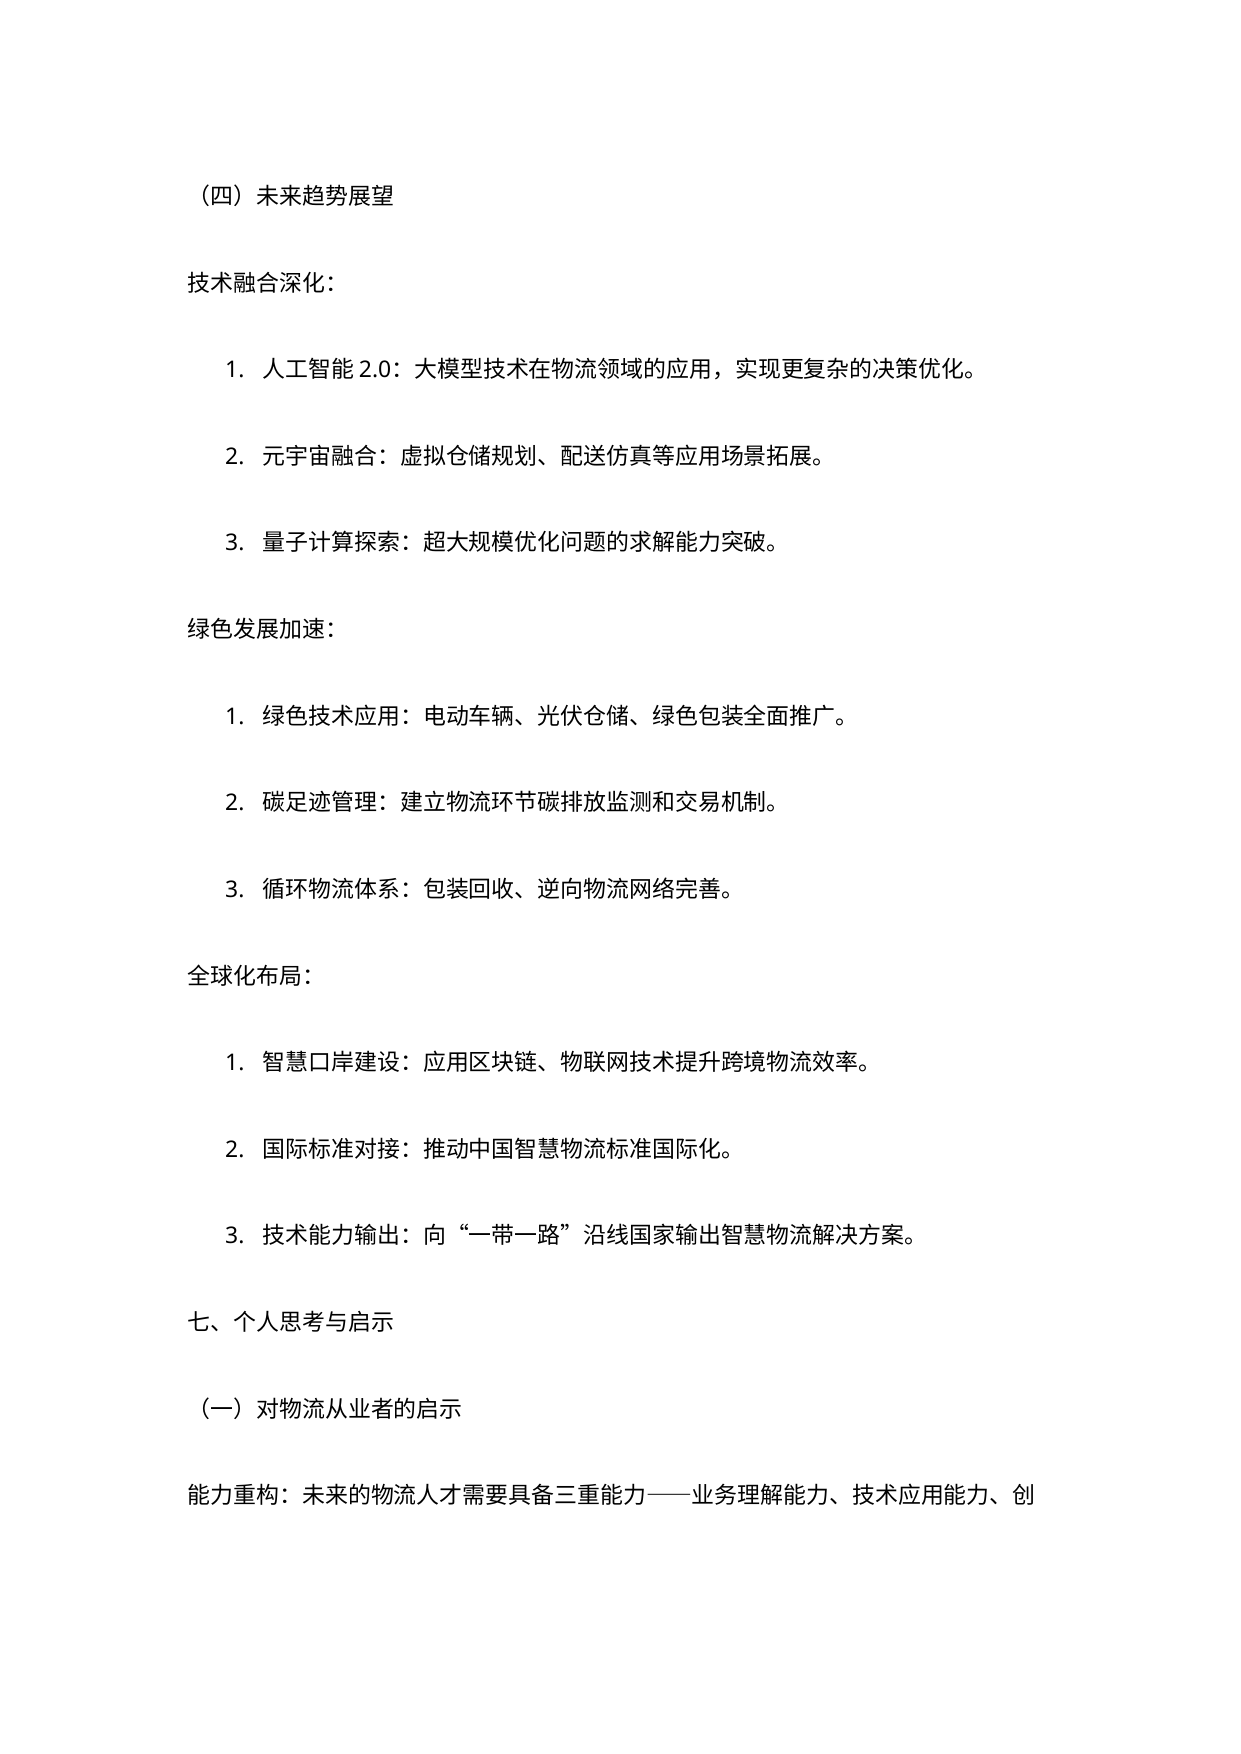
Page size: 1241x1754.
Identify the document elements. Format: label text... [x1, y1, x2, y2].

text （一）对物流从业者的启示 [187, 1375, 1053, 1440]
text 全球化布局： [187, 942, 1053, 1007]
list 绿色技术应用：电动车辆、光伏仓储、绿色包装全面推广。 [225, 682, 1053, 747]
text 七、个人思考与启示 [187, 1288, 1053, 1353]
list 技术能力输出：向“一带一路”沿线国家输出智慧物流解决方案。 [225, 1202, 1053, 1267]
text 技术融合深化： [187, 248, 1053, 313]
list 人工智能2.0：大模型技术在物流领域的应用，实现更复杂的决策优化。 [225, 335, 1053, 400]
text 绿色发展加速： [187, 595, 1053, 660]
list 量子计算探索：超大规模优化问题的求解能力突破。 [225, 508, 1053, 573]
list 元宇宙融合：虚拟仓储规划、配送仿真等应用场景拓展。 [225, 422, 1053, 487]
text （四）未来趋势展望 [187, 162, 1053, 227]
list 循环物流体系：包装回收、逆向物流网络完善。 [225, 855, 1053, 920]
list 智慧口岸建设：应用区块链、物联网技术提升跨境物流效率。 [225, 1028, 1053, 1093]
list 碳足迹管理：建立物流环节碳排放监测和交易机制。 [225, 768, 1053, 833]
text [187, 1461, 1053, 1526]
list 国际标准对接：推动中国智慧物流标准国际化。 [225, 1115, 1053, 1180]
